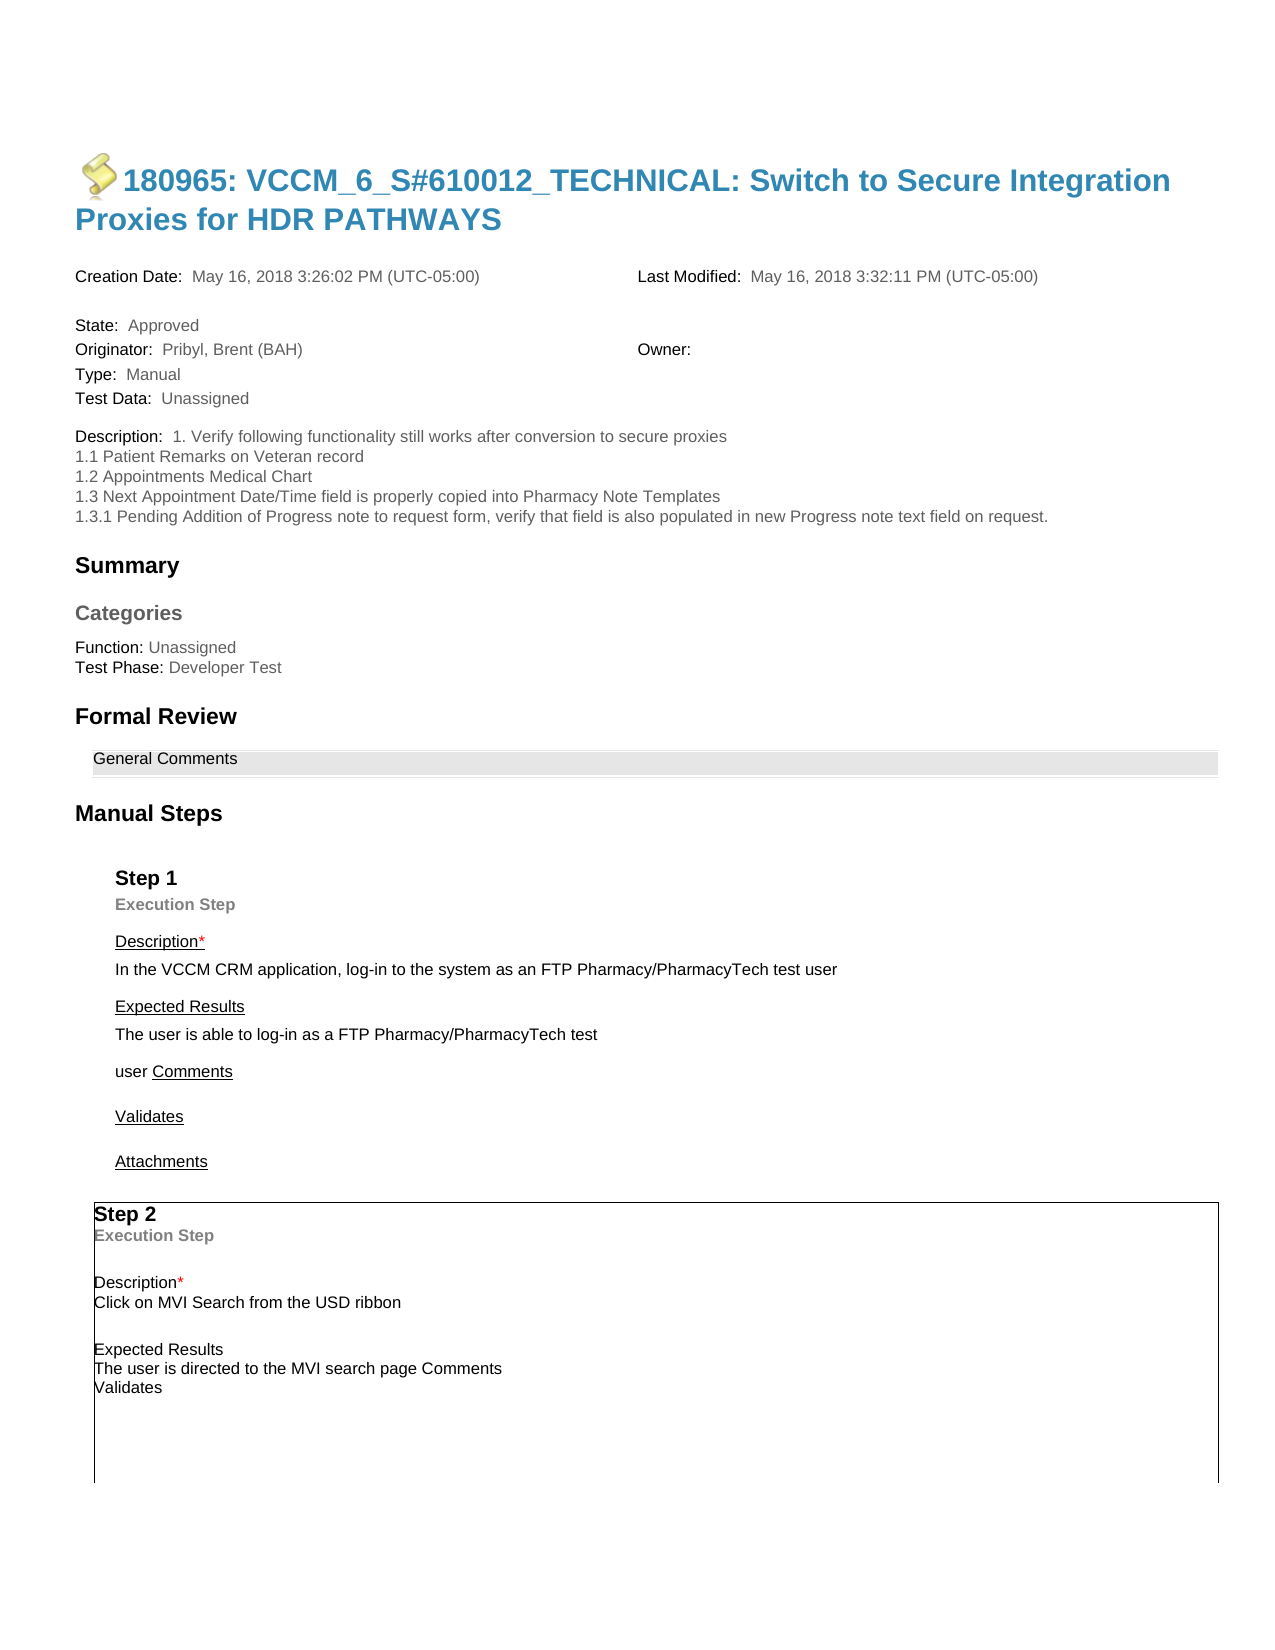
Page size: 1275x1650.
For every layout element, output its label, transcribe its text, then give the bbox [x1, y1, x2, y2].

list Patient Remarks on Veteran record [75, 447, 1212, 466]
list Next Appointment Date/Time field is properly copied into Pharmacy Note Templates [75, 487, 1212, 506]
text 1.3.1 Pending Addition of Progress note to request form, verify that field is also populated in new Progress note text field on request. [75, 507, 1212, 526]
text Creation Date: May 16, 2018 3:26:02 PM (UTC-05:00) Last Modified: May 16, 2018 3:32:11 PM (UTC-05:00) [75, 267, 1212, 286]
text State: Approved [75, 316, 1212, 335]
text 180965: VCCM_6_S#610012_TECHNICAL: Switch to Secure Integration Proxies for HDR PATHWAYS [75, 162, 1172, 237]
text Test Phase: Developer Test [75, 658, 1212, 677]
text Manual Steps [75, 800, 1212, 827]
text Function: Unassigned [75, 638, 1212, 657]
text Categories [75, 600, 1212, 624]
list Appointments Medical Chart [75, 467, 1212, 486]
text Description: 1. Verify following functionality still works after conversion to secure proxies [75, 427, 1212, 446]
text Type: Manual [75, 364, 1212, 383]
subtitle Summary [75, 552, 1212, 578]
picture [75, 152, 124, 162]
subtitle Formal Review [75, 703, 1212, 729]
text Test Data: Unassigned [75, 388, 1212, 408]
text Originator: Pribyl, Brent (BAH) Owner: [75, 340, 1212, 359]
